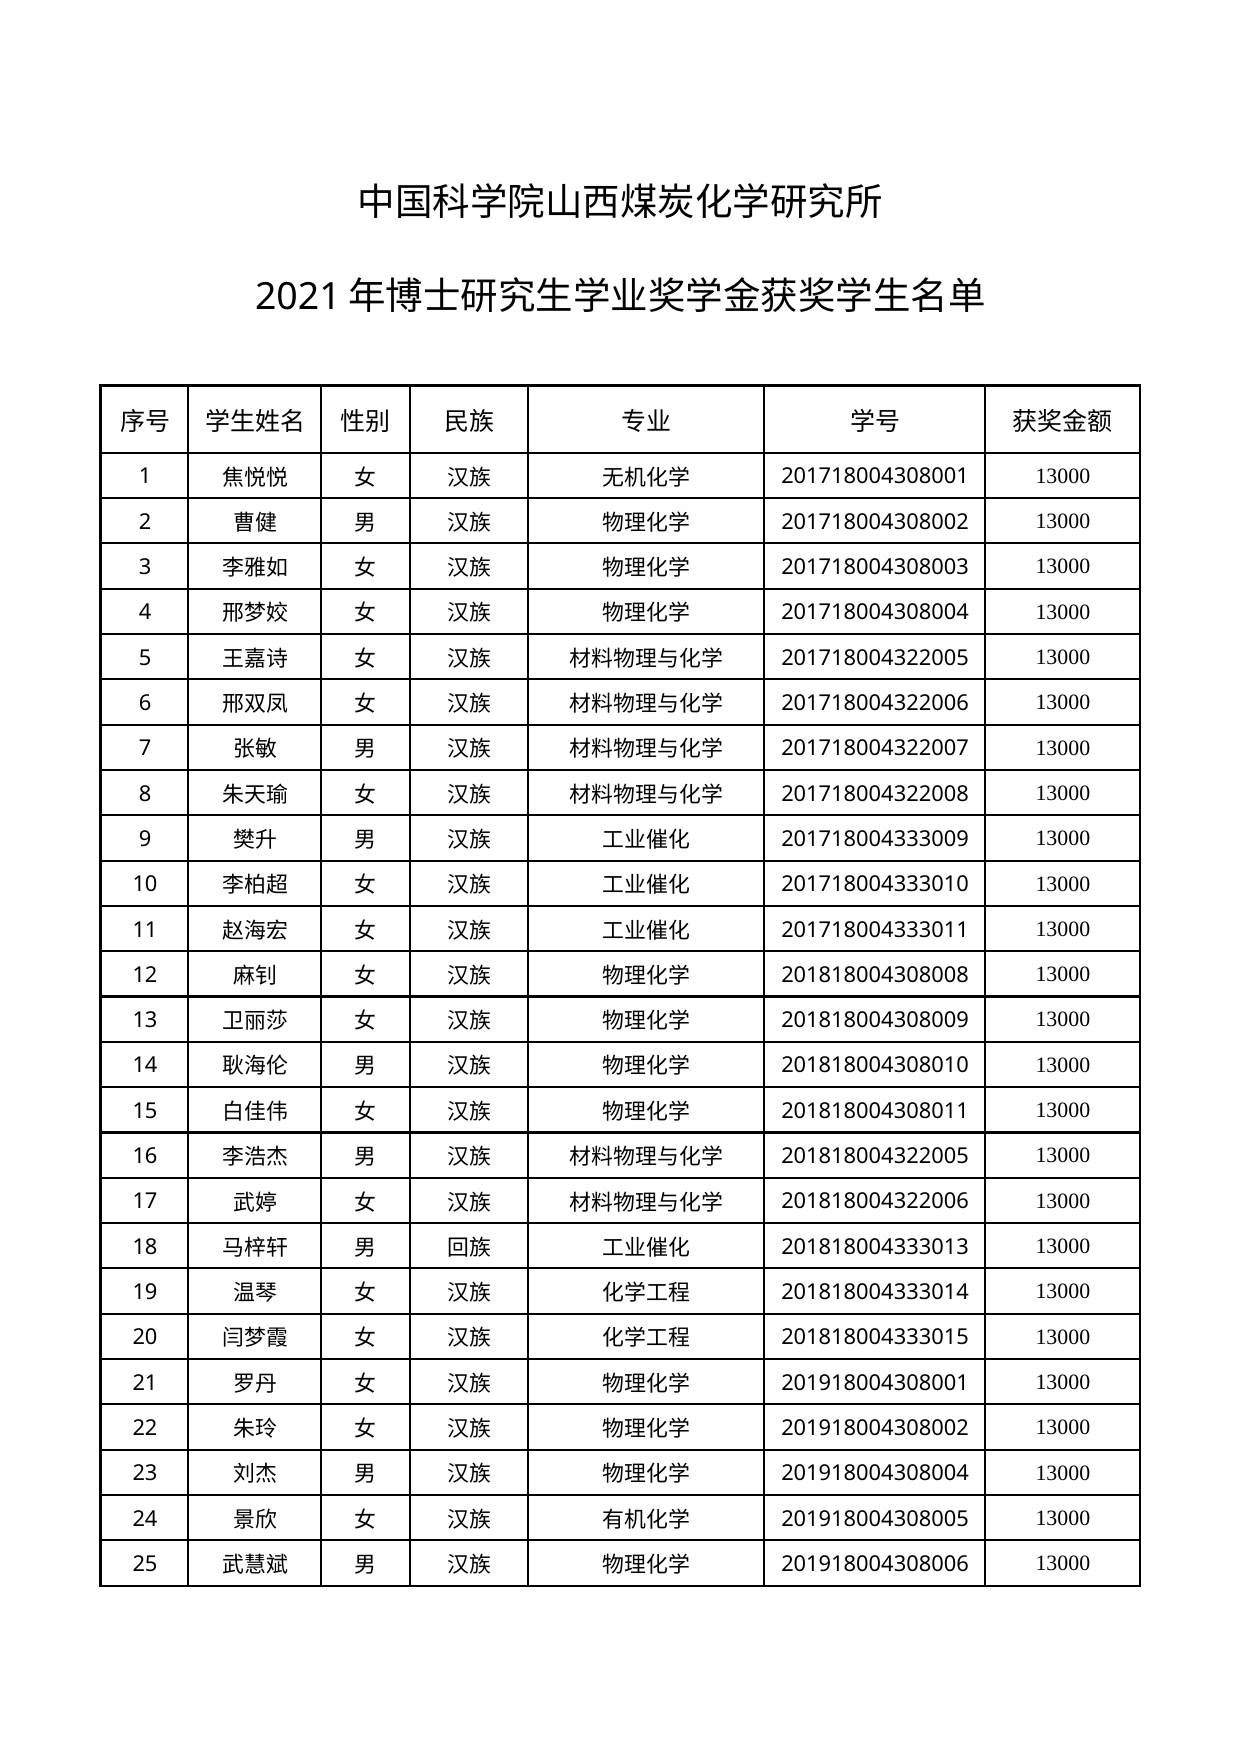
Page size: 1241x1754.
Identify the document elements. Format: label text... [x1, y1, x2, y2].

table_cell 汉族 [411, 998, 527, 1041]
table_cell 有机化学 [529, 1496, 763, 1539]
table_cell 女 [322, 1179, 409, 1222]
table_cell 201718004308002 [765, 499, 984, 542]
table_cell 201718004322008 [765, 771, 984, 814]
table_cell 物理化学 [529, 998, 763, 1041]
table_cell 汉族 [411, 1541, 527, 1584]
table_cell 9 [102, 816, 187, 859]
table_cell 女 [322, 680, 409, 723]
table_cell 女 [322, 1088, 409, 1131]
table_cell 13000 [986, 998, 1139, 1041]
table_cell 17 [102, 1179, 187, 1222]
table_cell 王嘉诗 [189, 635, 320, 678]
table_cell 汉族 [411, 1451, 527, 1494]
table_cell 13000 [986, 1179, 1139, 1222]
table_cell 13000 [986, 1496, 1139, 1539]
table_cell 武慧斌 [189, 1541, 320, 1584]
table_cell 温琴 [189, 1269, 320, 1313]
table_cell 工业催化 [529, 862, 763, 905]
table_cell 材料物理与化学 [529, 1179, 763, 1222]
table_cell 汉族 [411, 771, 527, 814]
table_cell 201818004308011 [765, 1088, 984, 1131]
table_cell 12 [102, 952, 187, 995]
table_cell 张敏 [189, 726, 320, 769]
table_cell 汉族 [411, 1134, 527, 1177]
table_header 序号 [102, 387, 187, 452]
table_cell 汉族 [411, 1269, 527, 1313]
table_cell 樊升 [189, 816, 320, 859]
table_cell 赵海宏 [189, 907, 320, 950]
table_cell 14 [102, 1043, 187, 1086]
table_cell 汉族 [411, 1405, 527, 1448]
table_cell 201718004308001 [765, 454, 984, 497]
table_cell 刘杰 [189, 1451, 320, 1494]
table_cell 女 [322, 998, 409, 1041]
table_cell 23 [102, 1451, 187, 1494]
table_cell 材料物理与化学 [529, 1134, 763, 1177]
table_cell 罗丹 [189, 1360, 320, 1403]
table_cell 化学工程 [529, 1269, 763, 1313]
text 2021年博士研究生学业奖学金获奖学生名单 [187, 256, 1053, 320]
table_cell 物理化学 [529, 590, 763, 633]
table_cell 201818004322006 [765, 1179, 984, 1222]
table_header 学号 [765, 387, 984, 452]
table_cell 5 [102, 635, 187, 678]
table_cell 201718004333009 [765, 816, 984, 859]
table_cell 13000 [986, 499, 1139, 542]
table_cell 女 [322, 590, 409, 633]
table_cell 汉族 [411, 544, 527, 588]
table_cell 汉族 [411, 816, 527, 859]
table_cell 化学工程 [529, 1315, 763, 1358]
table_cell 无机化学 [529, 454, 763, 497]
table_cell 女 [322, 862, 409, 905]
table_cell 男 [322, 1541, 409, 1584]
table_header 学生姓名 [189, 387, 320, 452]
table_cell 马梓轩 [189, 1224, 320, 1267]
table_cell 13000 [986, 907, 1139, 950]
table_cell 女 [322, 952, 409, 995]
table_cell 201818004308009 [765, 998, 984, 1041]
table_cell 武婷 [189, 1179, 320, 1222]
table_cell 201718004308003 [765, 544, 984, 588]
table_cell 21 [102, 1360, 187, 1403]
table_cell 2 [102, 499, 187, 542]
table_cell 焦悦悦 [189, 454, 320, 497]
table_cell 汉族 [411, 499, 527, 542]
table_cell 工业催化 [529, 1224, 763, 1267]
table_cell 201818004308010 [765, 1043, 984, 1086]
table_cell 201918004308004 [765, 1451, 984, 1494]
table_cell 女 [322, 454, 409, 497]
table_cell 汉族 [411, 1088, 527, 1131]
table_cell 13000 [986, 1315, 1139, 1358]
table_cell 汉族 [411, 952, 527, 995]
table_cell 物理化学 [529, 1360, 763, 1403]
table_cell 13000 [986, 1405, 1139, 1448]
table_cell 7 [102, 726, 187, 769]
table_cell 13000 [986, 862, 1139, 905]
table_cell 李浩杰 [189, 1134, 320, 1177]
table_cell 4 [102, 590, 187, 633]
table_cell 物理化学 [529, 544, 763, 588]
table_cell 13000 [986, 590, 1139, 633]
table_cell 汉族 [411, 907, 527, 950]
table_cell 女 [322, 907, 409, 950]
table_cell 男 [322, 816, 409, 859]
table_cell 22 [102, 1405, 187, 1448]
table_cell 13000 [986, 1451, 1139, 1494]
table_cell 邢梦姣 [189, 590, 320, 633]
table_cell 男 [322, 1043, 409, 1086]
table_cell 男 [322, 1224, 409, 1267]
table_cell 李柏超 [189, 862, 320, 905]
table_cell 女 [322, 1269, 409, 1313]
table_cell 10 [102, 862, 187, 905]
table_cell 曹健 [189, 499, 320, 542]
table_cell 材料物理与化学 [529, 726, 763, 769]
table_cell 朱玲 [189, 1405, 320, 1448]
table_cell 男 [322, 1134, 409, 1177]
table_cell 男 [322, 499, 409, 542]
table_cell 13000 [986, 1269, 1139, 1313]
table_cell 汉族 [411, 1496, 527, 1539]
table_cell 工业催化 [529, 907, 763, 950]
table_cell 201818004333014 [765, 1269, 984, 1313]
table_cell 女 [322, 771, 409, 814]
table_cell 201718004322005 [765, 635, 984, 678]
table_cell 13000 [986, 1360, 1139, 1403]
table_cell 20 [102, 1315, 187, 1358]
table_cell 物理化学 [529, 1043, 763, 1086]
table_cell 女 [322, 1405, 409, 1448]
table_cell 物理化学 [529, 1451, 763, 1494]
table_cell 女 [322, 544, 409, 588]
table_cell 女 [322, 1496, 409, 1539]
table_cell 邢双凤 [189, 680, 320, 723]
table_cell 201718004308004 [765, 590, 984, 633]
table_cell 201818004333013 [765, 1224, 984, 1267]
table_cell 201818004308008 [765, 952, 984, 995]
table_cell 汉族 [411, 635, 527, 678]
table_cell 汉族 [411, 590, 527, 633]
table_cell 汉族 [411, 1315, 527, 1358]
table_cell 闫梦霞 [189, 1315, 320, 1358]
table_cell 13000 [986, 635, 1139, 678]
table_cell 汉族 [411, 862, 527, 905]
table_header 获奖金额 [986, 387, 1139, 452]
table_cell 11 [102, 907, 187, 950]
table_cell 13 [102, 998, 187, 1041]
table_cell 物理化学 [529, 499, 763, 542]
table_cell 13000 [986, 544, 1139, 588]
table_cell 男 [322, 726, 409, 769]
table_header 民族 [411, 387, 527, 452]
table_cell 13000 [986, 1224, 1139, 1267]
table_cell 汉族 [411, 454, 527, 497]
table_cell 物理化学 [529, 1541, 763, 1584]
table_cell 19 [102, 1269, 187, 1313]
text 中国科学院山西煤炭化学研究所 [187, 162, 1053, 227]
table_cell 回族 [411, 1224, 527, 1267]
table_cell 13000 [986, 726, 1139, 769]
table_cell 材料物理与化学 [529, 635, 763, 678]
table_cell 李雅如 [189, 544, 320, 588]
table_header 性别 [322, 387, 409, 452]
table_cell 女 [322, 635, 409, 678]
table_cell 13000 [986, 1088, 1139, 1131]
table_cell 201718004322006 [765, 680, 984, 723]
table_cell 13000 [986, 1134, 1139, 1177]
table_cell 材料物理与化学 [529, 680, 763, 723]
table_cell 汉族 [411, 726, 527, 769]
table_cell 景欣 [189, 1496, 320, 1539]
table_cell 25 [102, 1541, 187, 1584]
table_cell 朱天瑜 [189, 771, 320, 814]
table_cell 201818004333015 [765, 1315, 984, 1358]
table_cell 6 [102, 680, 187, 723]
table_cell 物理化学 [529, 952, 763, 995]
table_cell 女 [322, 1315, 409, 1358]
table_cell 13000 [986, 1541, 1139, 1584]
table_cell 16 [102, 1134, 187, 1177]
table_cell 201718004333011 [765, 907, 984, 950]
table_cell 1 [102, 454, 187, 497]
table_cell 201918004308005 [765, 1496, 984, 1539]
table_cell 201718004333010 [765, 862, 984, 905]
table_cell 13000 [986, 952, 1139, 995]
table_cell 8 [102, 771, 187, 814]
table_cell 汉族 [411, 680, 527, 723]
table_cell 汉族 [411, 1043, 527, 1086]
table_cell 汉族 [411, 1179, 527, 1222]
table_cell 物理化学 [529, 1405, 763, 1448]
table_cell 18 [102, 1224, 187, 1267]
table_cell 麻钊 [189, 952, 320, 995]
table_cell 201718004322007 [765, 726, 984, 769]
table_cell 201818004322005 [765, 1134, 984, 1177]
table_cell 女 [322, 1360, 409, 1403]
table_cell 201918004308006 [765, 1541, 984, 1584]
table_cell 汉族 [411, 1360, 527, 1403]
table_cell 卫丽莎 [189, 998, 320, 1041]
table_cell 物理化学 [529, 1088, 763, 1131]
table_header 专业 [529, 387, 763, 452]
table_cell 13000 [986, 1043, 1139, 1086]
table_cell 15 [102, 1088, 187, 1131]
table_cell 白佳伟 [189, 1088, 320, 1131]
table_cell 13000 [986, 454, 1139, 497]
table_cell 201918004308002 [765, 1405, 984, 1448]
table_cell 3 [102, 544, 187, 588]
table_cell 男 [322, 1451, 409, 1494]
table_cell 13000 [986, 816, 1139, 859]
table_cell 201918004308001 [765, 1360, 984, 1403]
table_cell 13000 [986, 680, 1139, 723]
table_cell 工业催化 [529, 816, 763, 859]
table_cell 耿海伦 [189, 1043, 320, 1086]
table_cell 13000 [986, 771, 1139, 814]
table_cell 24 [102, 1496, 187, 1539]
table_cell 材料物理与化学 [529, 771, 763, 814]
